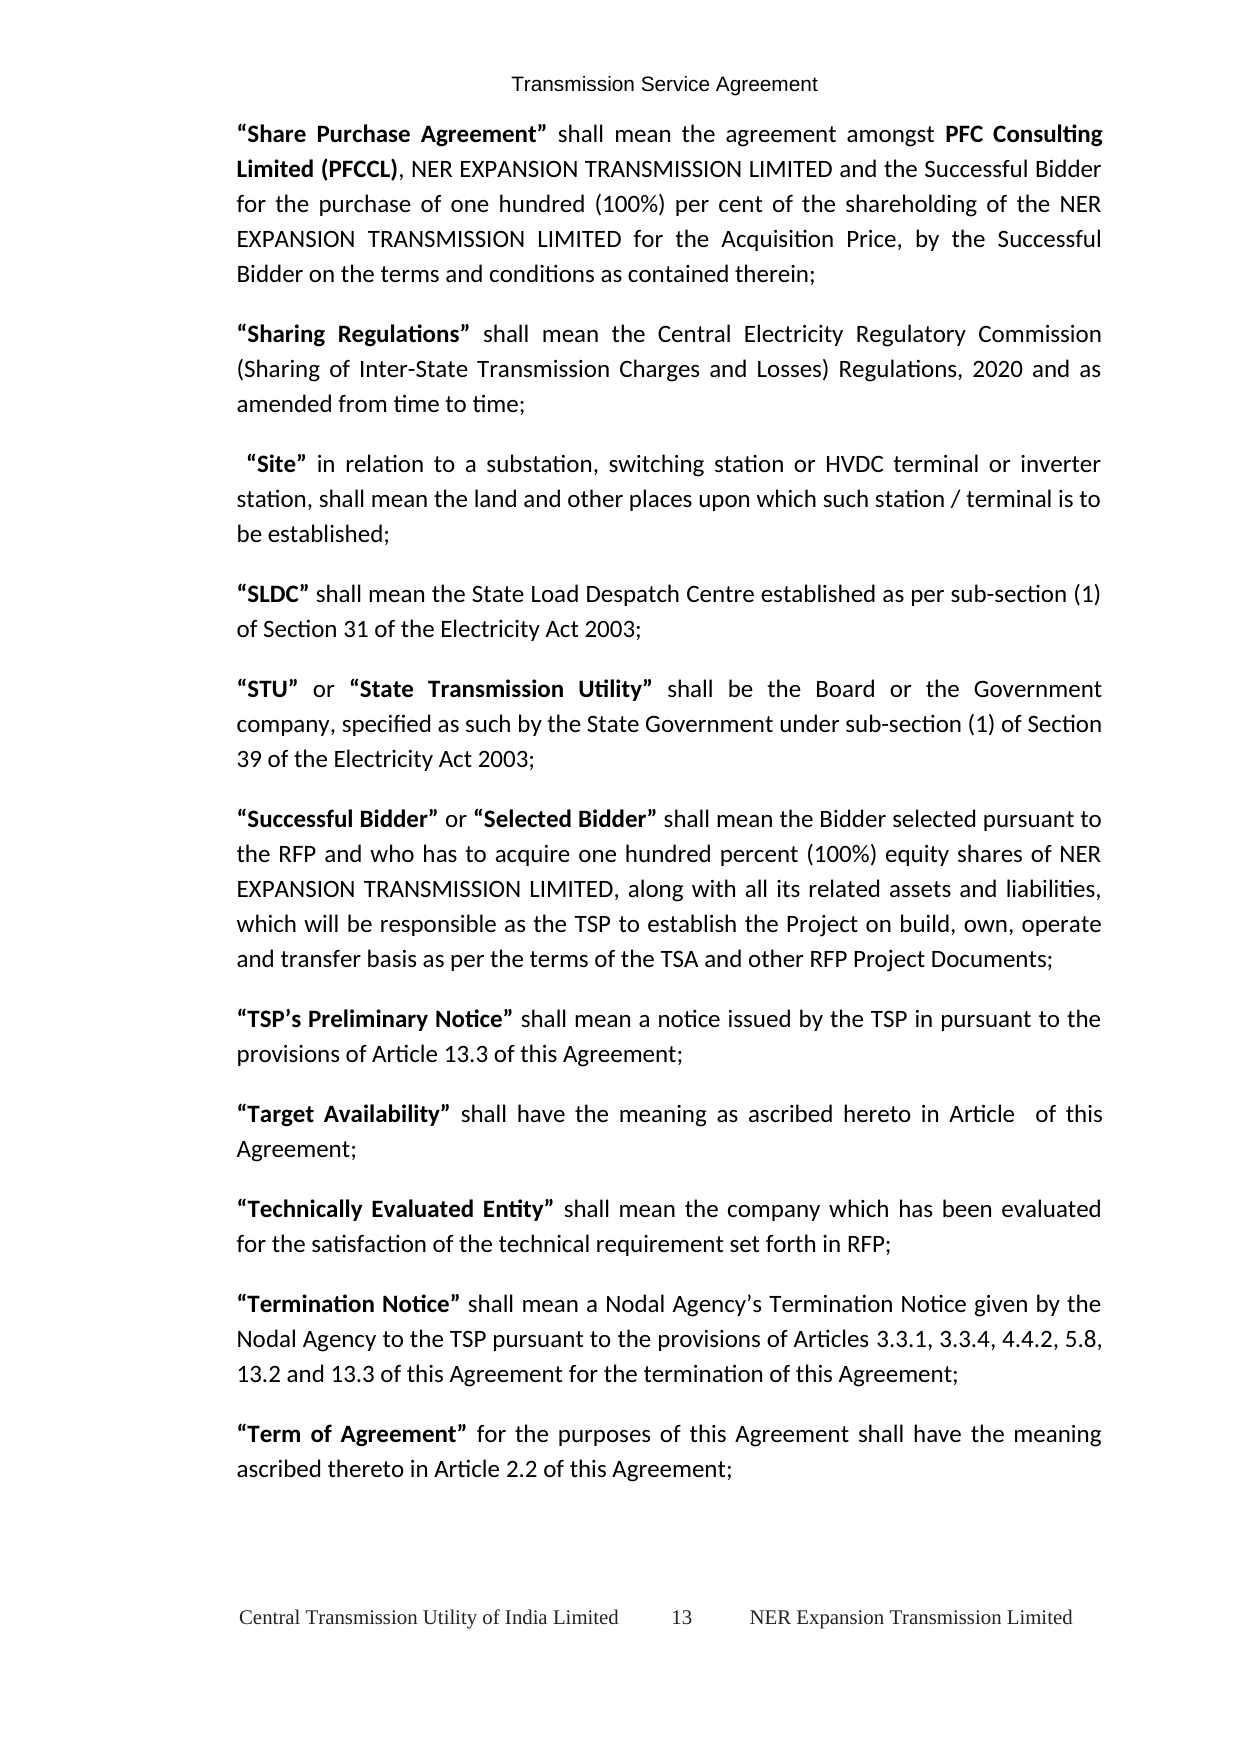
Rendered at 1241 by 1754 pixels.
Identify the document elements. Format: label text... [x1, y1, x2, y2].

text “Share Purchase Agreement” shall mean the agreement amongst PFC Consulting Limited (PFCCL), NER EXPANSION TRANSMISSION LIMITED and the Successful Bidder for the purchase of one hundred (100%) per cent of the shareholding of the NER EXPANSION TRANSMISSION LIMITED for the Acquisition Price, by the Successful Bidder on the terms and conditions as contained therein; [236, 118, 1103, 289]
text “Technically Evaluated Entity” shall mean the company which has been evaluated for the satisfaction of the technical requirement set forth in RFP; [236, 1193, 1103, 1259]
text “SLDC” shall mean the State Load Despatch Centre established as per sub-section (1) of Section 31 of the Electricity Act 2003; [236, 578, 1103, 644]
text “Sharing Regulations” shall mean the Central Electricity Regulatory Commission (Sharing of Inter-State Transmission Charges and Losses) Regulations, 2020 and as amended from time to time; [236, 318, 1103, 419]
text “Target Availability” shall have the meaning as ascribed hereto in Article 0 of this Agreement; [236, 1098, 1103, 1164]
text “TSP’s Preliminary Notice” shall mean a notice issued by the TSP in pursuant to the provisions of Article 13.3 of this Agreement; [236, 1003, 1103, 1069]
text “Termination Notice” shall mean a Nodal Agency’s Termination Notice given by the Nodal Agency to the TSP pursuant to the provisions of Articles 3.3.1, 3.3.4, 4.4.2, 5.8, 13.2 and 13.3 of this Agreement for the termination of this Agreement; [236, 1288, 1103, 1389]
text “Term of Agreement” for the purposes of this Agreement shall have the meaning ascribed thereto in Article 2.2 of this Agreement; [236, 1418, 1103, 1484]
text “Site” in relation to a substation, switching station or HVDC terminal or inverter station, shall mean the land and other places upon which such station / terminal is to be established; [236, 448, 1103, 549]
text “Successful Bidder” or “Selected Bidder” shall mean the Bidder selected pursuant to the RFP and who has to acquire one hundred percent (100%) equity shares of NER EXPANSION TRANSMISSION LIMITED, along with all its related assets and liabilities, which will be responsible as the TSP to establish the Project on build, own, operate and transfer basis as per the terms of the TSA and other RFP Project Documents; [236, 803, 1103, 974]
text “STU” or “State Transmission Utility” shall be the Board or the Government company, specified as such by the State Government under sub-section (1) of Section 39 of the Electricity Act 2003; [236, 673, 1103, 774]
